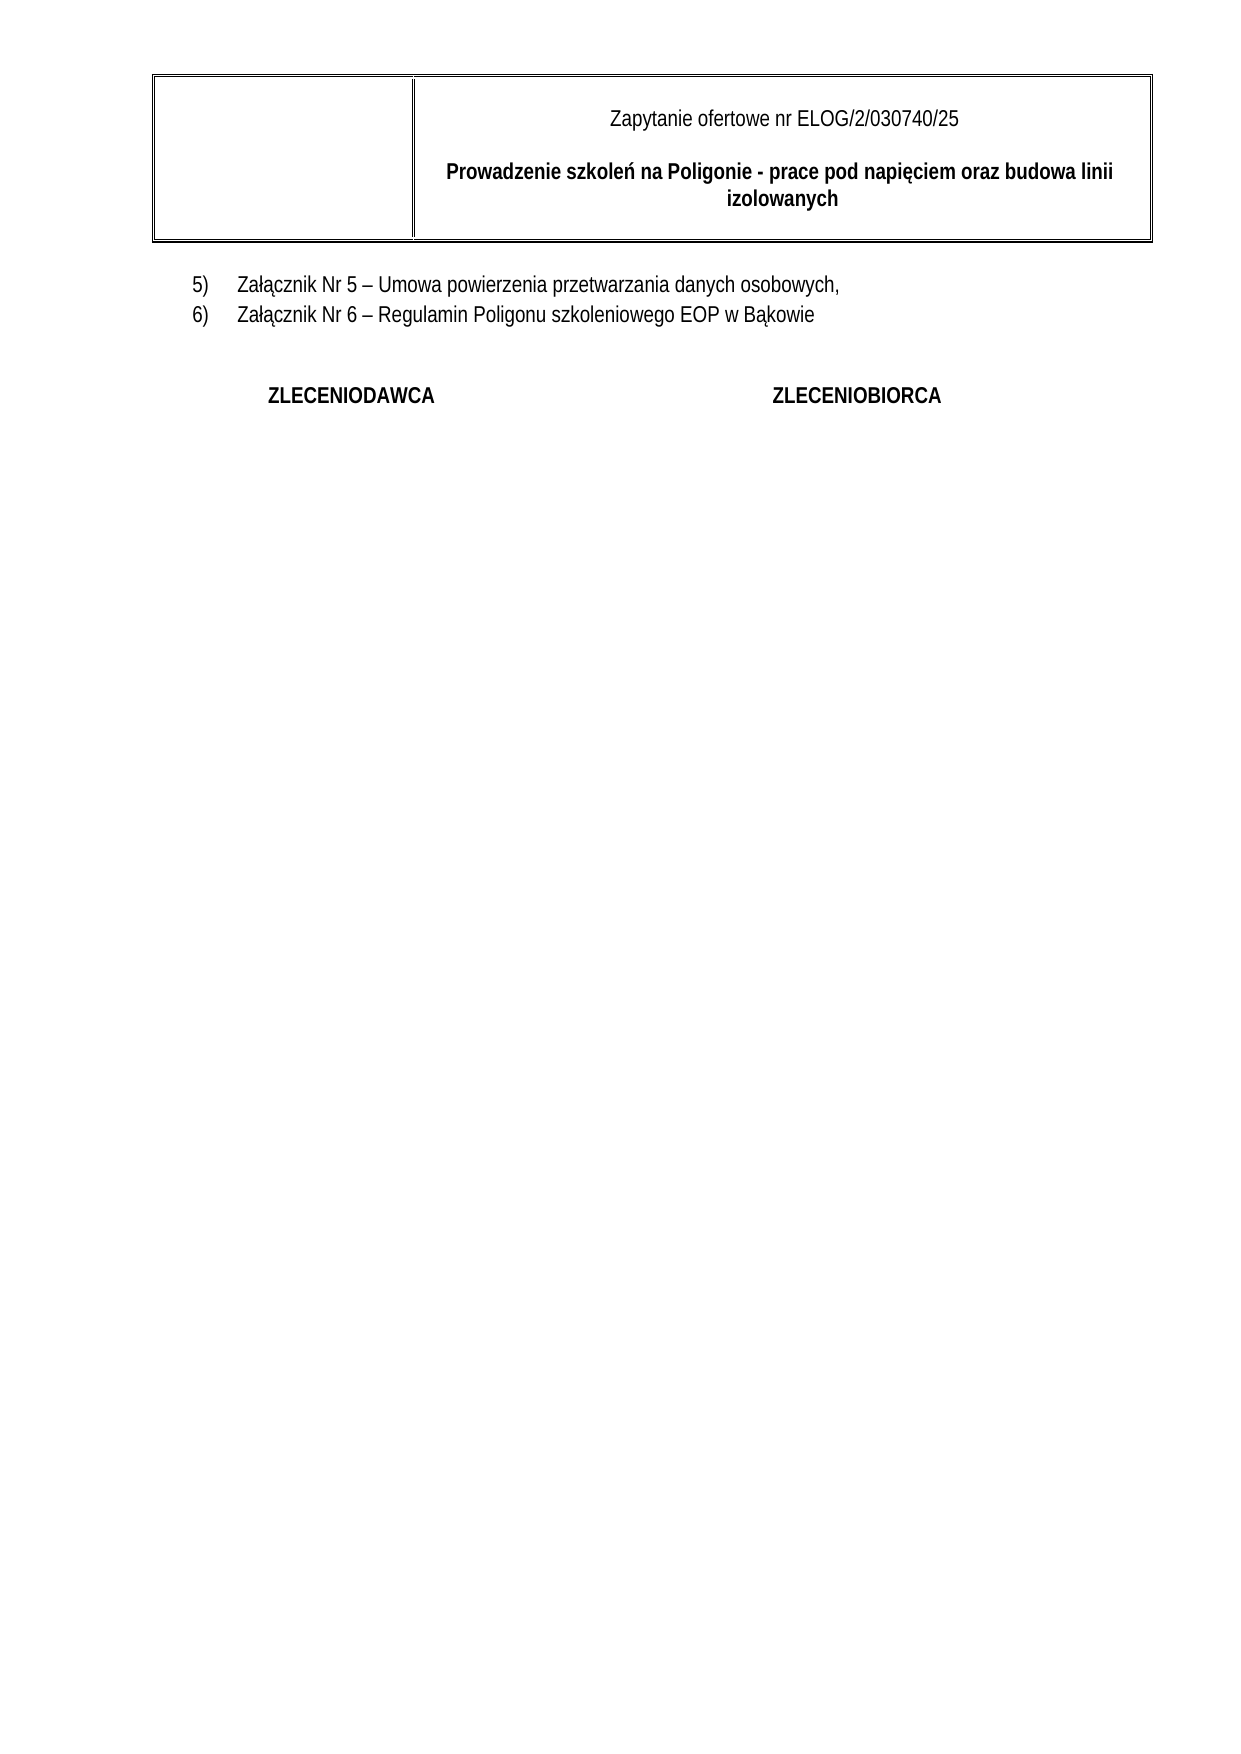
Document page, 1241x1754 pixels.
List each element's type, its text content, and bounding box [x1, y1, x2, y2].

list Załącznik Nr 5 – Umowa powierzenia przetwarzania danych osobowych, [192, 271, 1093, 297]
list Załącznik Nr 6 – Regulamin Poligonu szkoleniowego EOP w Bąkowie [192, 301, 1093, 327]
text ZLECENIODAWCA ZLECENIOBIORCA [148, 382, 1093, 408]
